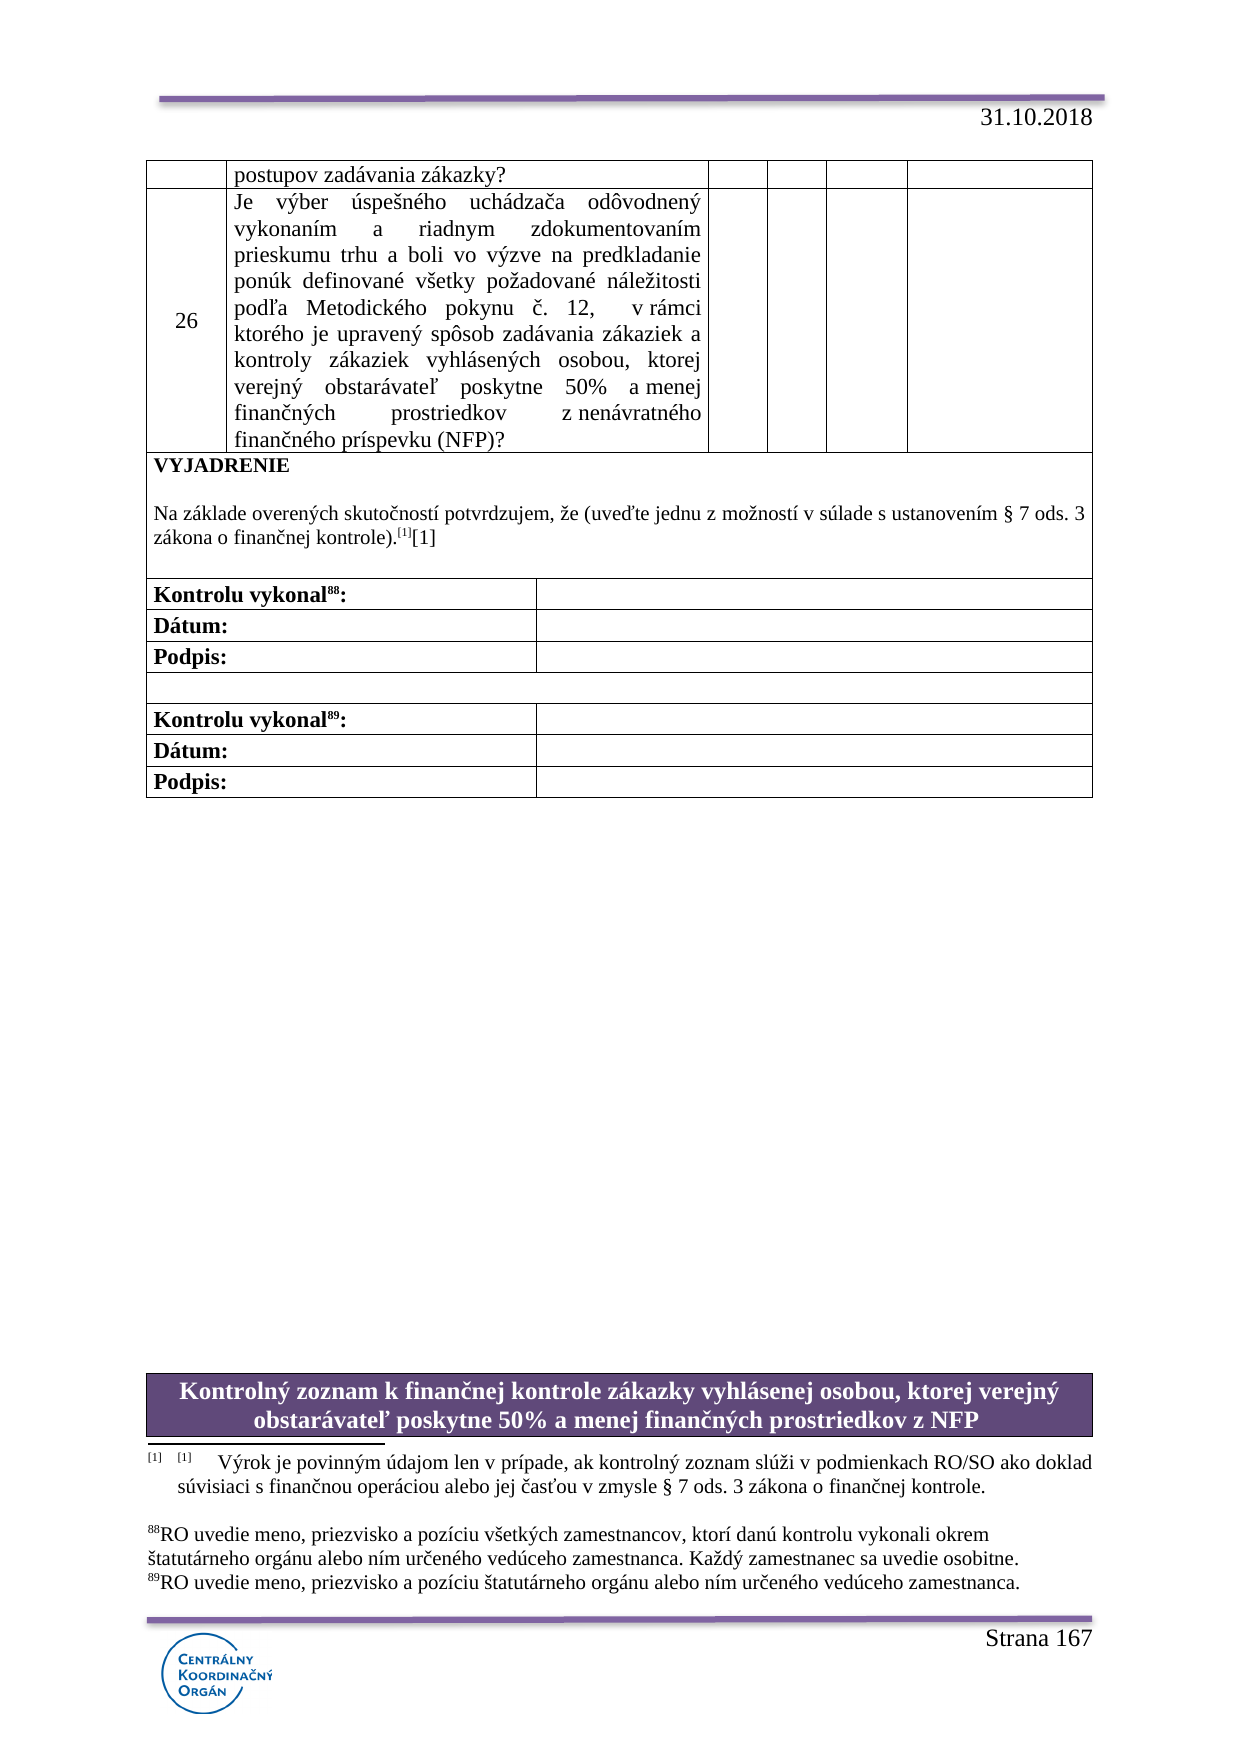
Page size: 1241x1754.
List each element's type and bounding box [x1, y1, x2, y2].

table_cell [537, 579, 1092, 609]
picture [159, 1631, 272, 1713]
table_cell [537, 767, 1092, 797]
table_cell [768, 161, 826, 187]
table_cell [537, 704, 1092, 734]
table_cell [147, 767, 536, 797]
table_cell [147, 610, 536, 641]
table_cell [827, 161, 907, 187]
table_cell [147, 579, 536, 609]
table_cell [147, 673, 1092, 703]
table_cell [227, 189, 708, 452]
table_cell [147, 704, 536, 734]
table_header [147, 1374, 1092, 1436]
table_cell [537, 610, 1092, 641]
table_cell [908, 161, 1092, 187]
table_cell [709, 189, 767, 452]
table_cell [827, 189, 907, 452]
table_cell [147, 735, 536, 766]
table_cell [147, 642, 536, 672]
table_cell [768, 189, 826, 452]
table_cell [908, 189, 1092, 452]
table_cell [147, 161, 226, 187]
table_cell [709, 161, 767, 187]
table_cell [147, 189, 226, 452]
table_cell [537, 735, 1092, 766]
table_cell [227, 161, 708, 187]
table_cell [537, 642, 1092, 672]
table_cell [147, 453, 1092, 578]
